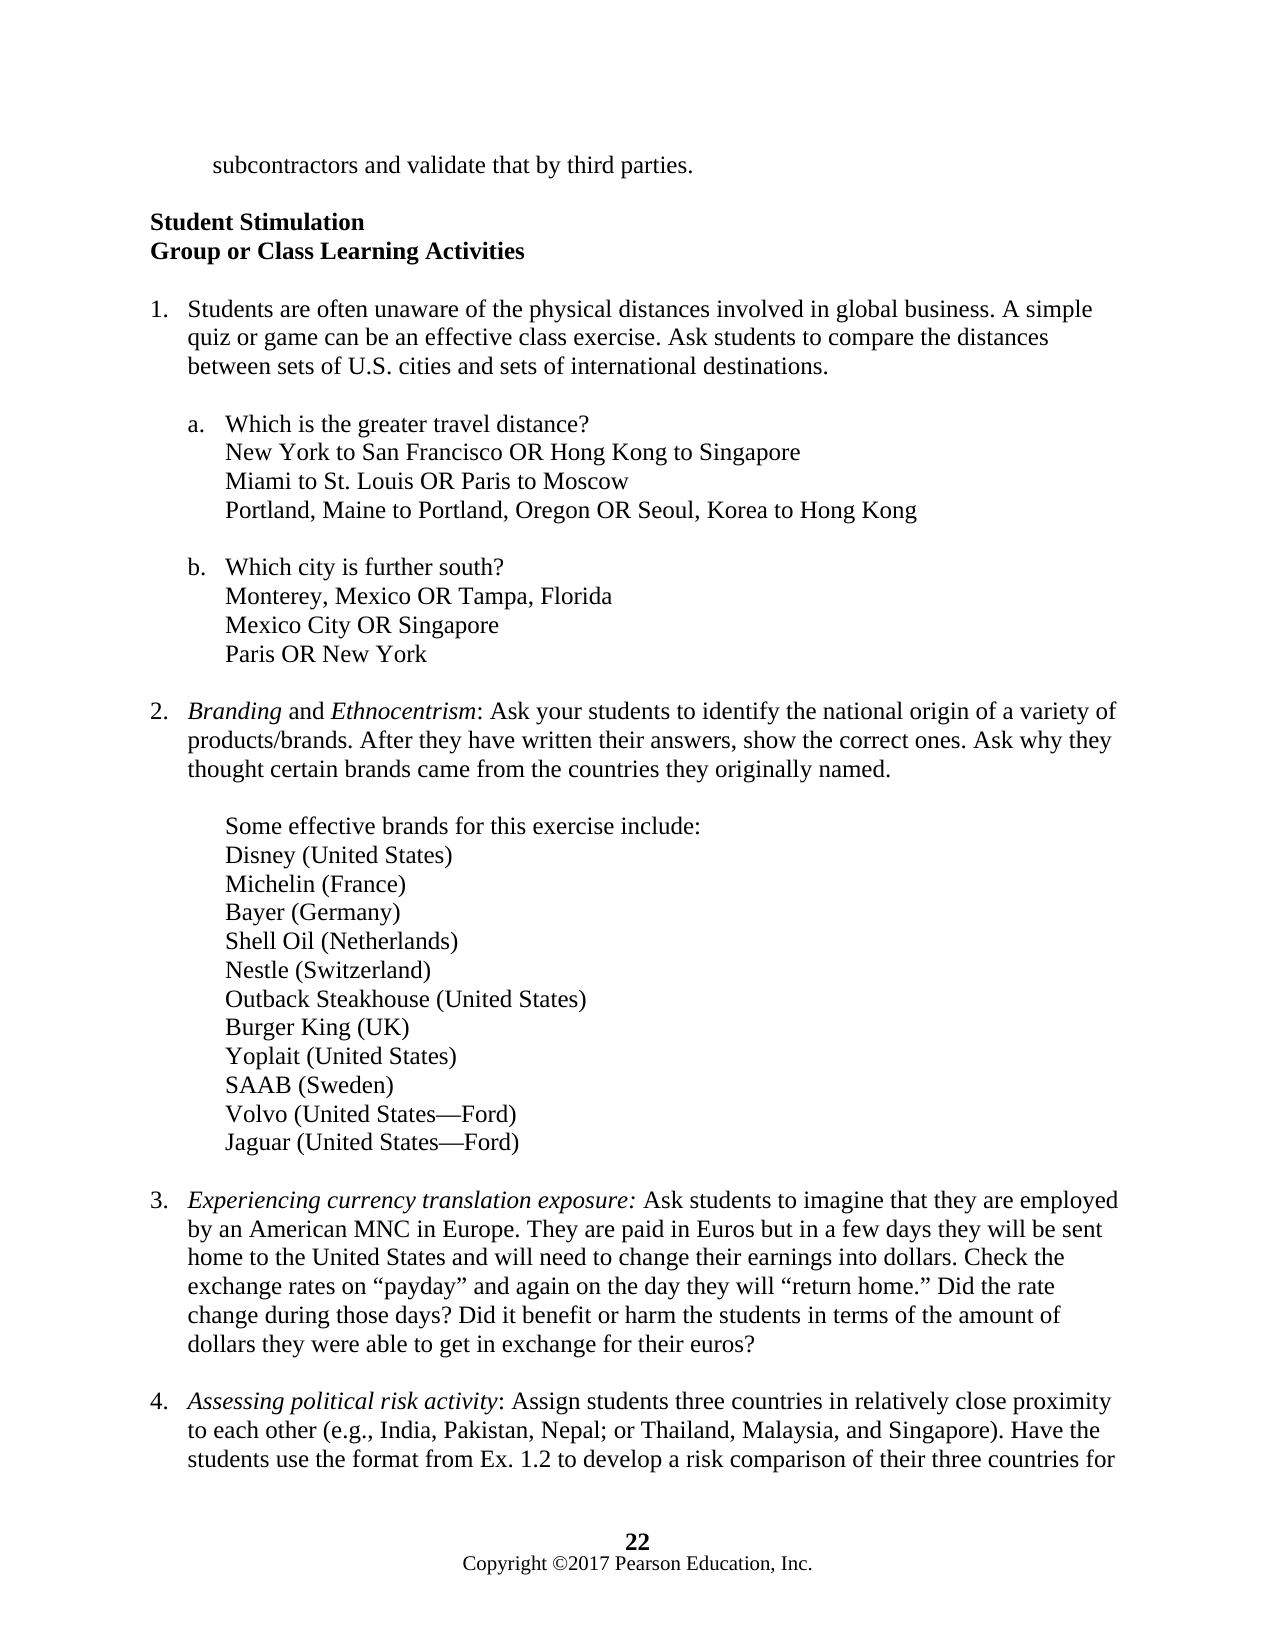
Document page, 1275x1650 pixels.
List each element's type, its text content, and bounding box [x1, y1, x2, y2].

text Outback Steakhouse (United States) [225, 984, 1125, 1012]
text Mexico City OR Singapore [225, 610, 1125, 639]
text Nestle (Switzerland) [225, 955, 1125, 984]
list Students are often unaware of the physical distances involved in global business. A simple quiz or game can be an effective class exercise. Ask students to compare the distances between sets of U.S. cities and sets of international destinations. [150, 294, 1125, 380]
text a. Which is the greater travel distance? [187, 409, 1125, 437]
text 2. Branding and Ethnocentrism: Ask your students to identify the national origin of a variety of products/brands. After they have written their answers, show the correct ones. Ask why they thought certain brands came from the countries they originally named. [150, 696, 1125, 782]
text subcontractors and validate that by third parties. [150, 150, 1125, 179]
text 3. Experiencing currency translation exposure: Ask students to imagine that they are employed by an American MNC in Europe. They are paid in Euros but in a few days they will be sent home to the United States and will need to change their earnings into dollars. Check the exchange rates on “payday” and again on the day they will “return home.” Did the rate change during those days? Did it benefit or harm the students in terms of the amount of dollars they were able to get in exchange for their euros? [150, 1185, 1125, 1357]
text Some effective brands for this exercise include: [225, 811, 1125, 840]
text SAAB (Sweden) [225, 1070, 1125, 1099]
text Group or Class Learning Activities [150, 236, 1125, 265]
text Michelin (France) [225, 869, 1125, 897]
text Bayer (Germany) [225, 897, 1125, 926]
text Jaguar (United States—Ford) [225, 1127, 1125, 1156]
text New York to San Francisco OR Hong Kong to Singapore [225, 437, 1125, 466]
text Volvo (United States—Ford) [225, 1099, 1125, 1127]
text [150, 1386, 1125, 1472]
text Burger King (UK) [225, 1012, 1125, 1041]
text Monterey, Mexico OR Tampa, Florida [225, 581, 1125, 610]
text Yoplait (United States) [225, 1041, 1125, 1070]
text b. Which city is further south? [187, 552, 1125, 581]
text Disney (United States) [225, 840, 1125, 869]
text Portland, Maine to Portland, Oregon OR Seoul, Korea to Hong Kong [225, 495, 1125, 524]
text Paris OR New York [225, 639, 1125, 667]
text Shell Oil (Netherlands) [225, 926, 1125, 955]
text Miami to St. Louis OR Paris to Moscow [225, 466, 1125, 495]
text Student Stimulation [150, 207, 1125, 236]
